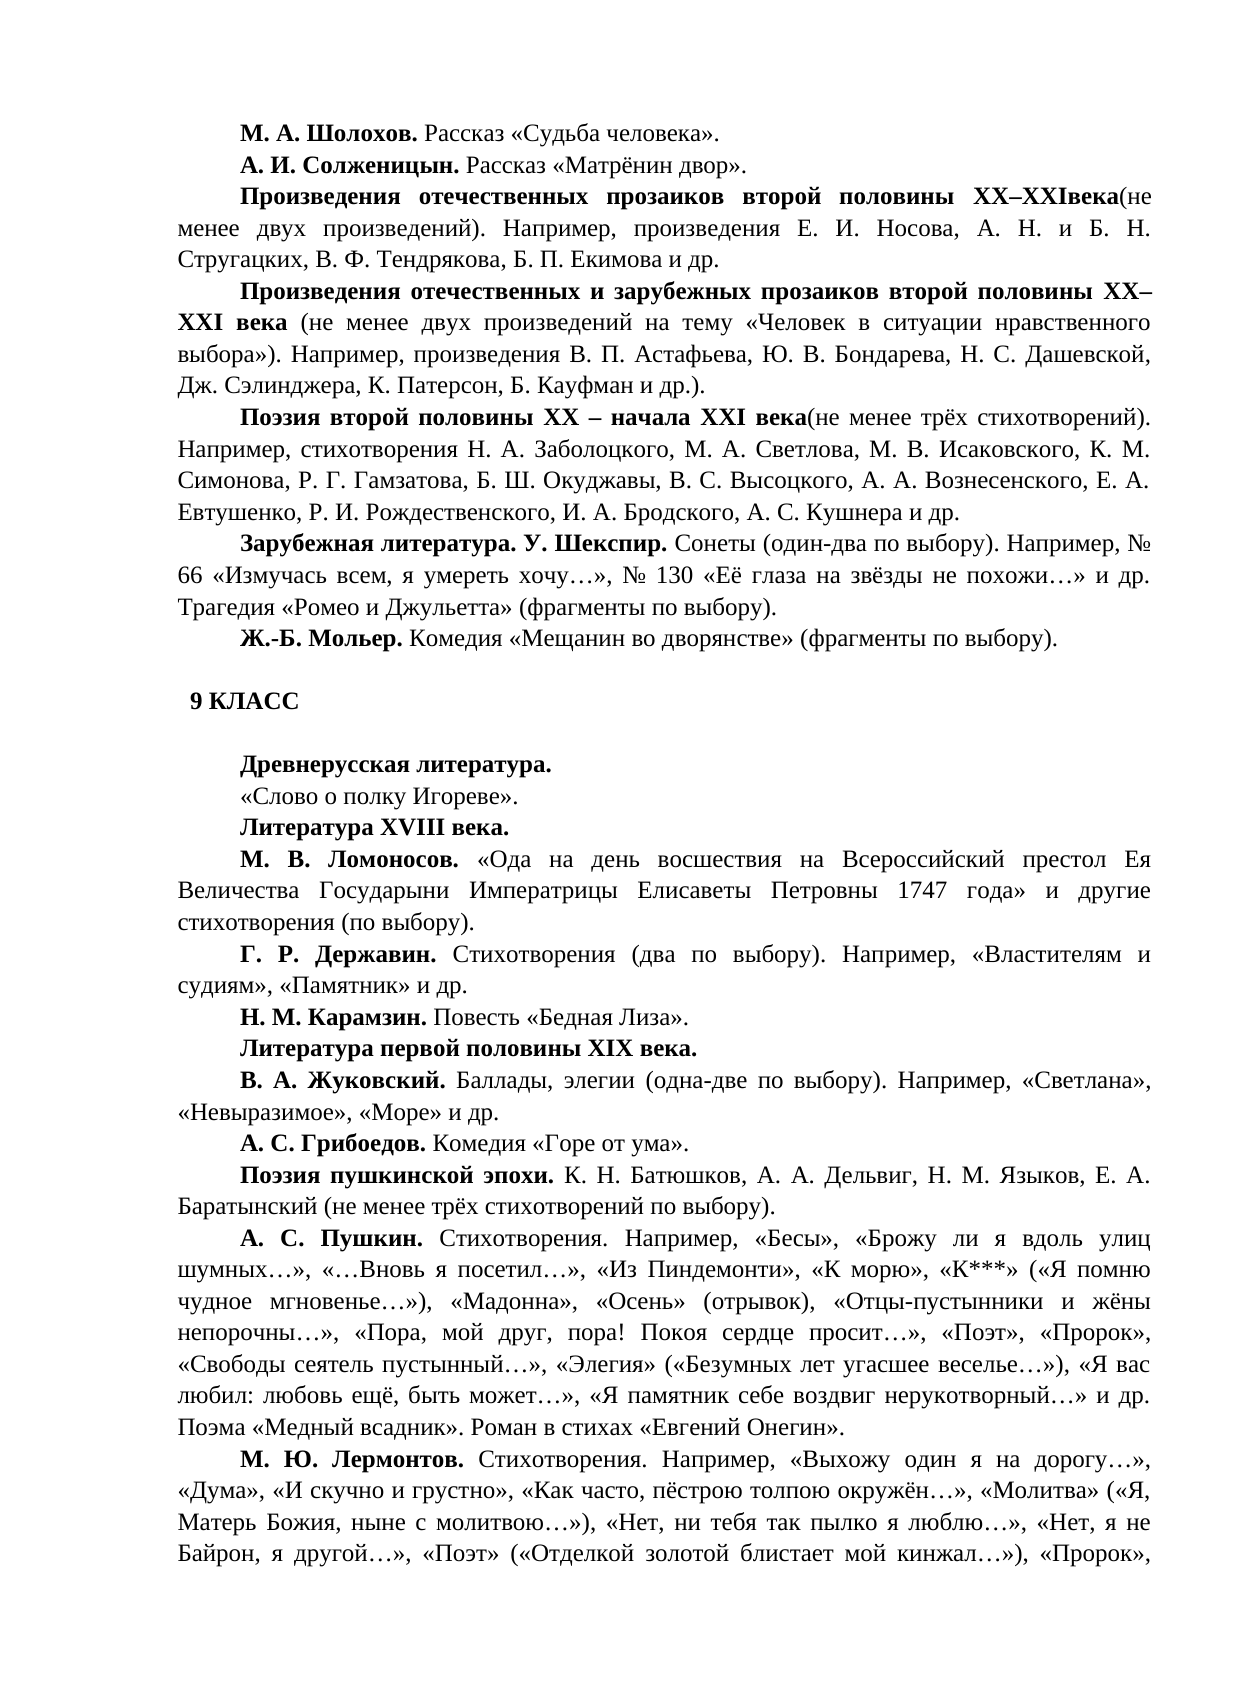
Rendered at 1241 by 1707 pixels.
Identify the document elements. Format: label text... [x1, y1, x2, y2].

text Г. Р. Державин. Стихотворения ‌(два по выбору). Например, «Властителям и судиям», «Памятник» и др.‌‌ [177, 939, 1152, 999]
text М. В. Ломоносов. «Ода на день восшествия на Всероссийский престол Ея Величества Государыни Императрицы Елисаветы Петровны 1747 года» и другие стихотворения ‌(по выбору).‌‌ [177, 844, 1152, 936]
text Литература XVIII века. [177, 812, 1152, 841]
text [177, 1444, 1152, 1567]
text 9 КЛАСС [190, 686, 1152, 715]
text Литература первой половины XIX века. [177, 1033, 1152, 1062]
text Ж.-Б. Мольер. Комедия «Мещанин во дворянстве» ‌(фрагменты по выбору).‌‌ [177, 623, 1152, 652]
text Н. М. Карамзин. Повесть «Бедная Лиза». [177, 1002, 1152, 1031]
text «Слово о полку Игореве». [177, 781, 1152, 810]
text А. С. Грибоедов. Комедия «Горе от ума». [177, 1128, 1152, 1157]
text А. И. Солженицын. Рассказ «Матрёнин двор». [177, 150, 1152, 178]
text Произведения отечественных прозаиков второй половины XX–XXIвека‌(не менее двух произведений). Например, произведения Е. И. Носова, А. Н. и Б. Н. Стругацких, В. Ф. Тендрякова, Б. П. Екимова и др.‌‌ [177, 181, 1152, 273]
text А. С. Пушкин. Стихотворения. ‌Например, «Бесы», «Брожу ли я вдоль улиц шумных…», «…Вновь я посетил…», «Из Пиндемонти», «К морю», «К***» («Я помню чудное мгновенье…»), «Мадонна», «Осень» (отрывок), «Отцы-пустынники и жёны непорочны…», «Пора, мой друг, пора! Покоя сердце просит…», «Поэт», «Пророк», «Свободы сеятель пустынный…», «Элегия» («Безумных лет угасшее веселье…»), «Я вас любил: любовь ещё, быть может…», «Я памятник себе воздвиг нерукотворный…» и др.‌‌ Поэма «Медный всадник». Роман в стихах «Евгений Онегин». [177, 1223, 1152, 1441]
text Поэзия второй половины XX – начала XXI века‌(не менее трёх стихотворений). Например, стихотворения Н. А. Заболоцкого, М. А. Светлова, М. В. Исаковского, К. М. Симонова, Р. Г. Гамзатова, Б. Ш. Окуджавы, В. С. Высоцкого, А. А. Вознесенского, Е. А. Евтушенко, Р. И. Рождественского, И. А. Бродского, А. С. Кушнера и др.‌‌ [177, 402, 1152, 526]
text Произведения отечественных и зарубежных прозаиков второй половины XX–XXI века ‌(не менее двух произведений на тему «Человек в ситуации нравственного выбора»). Например, произведения В. П. Астафьева, Ю. В. Бондарева, Н. С. Дашевской, Дж. Сэлинджера, К. Патерсон, Б. Кауфман и др.).‌‌ [177, 276, 1152, 399]
text Зарубежная литература. У. Шекспир. Сонеты ‌(один-два по выбору). Например, № 66 «Измучась всем, я умереть хочу…», № 130 «Её глаза на звёзды не похожи…» и др. ‌‌Трагедия «Ромео и Джульетта» ‌(фрагменты по выбору).‌‌ [177, 528, 1152, 620]
text Древнерусская литература. [177, 749, 1152, 778]
text В. А. Жуковский. Баллады, элегии ‌(одна-две по выбору). Например, «Светлана», «Невыразимое», «Море» и др.‌‌ [177, 1065, 1152, 1125]
text М. А. Шолохов. Рассказ «Судьба человека». [177, 118, 1152, 147]
text Поэзия пушкинской эпохи. ‌К. Н. Батюшков, А. А. Дельвиг, Н. М. Языков, Е. А. Баратынский (не менее трёх стихотворений по выбору).‌‌ [177, 1160, 1152, 1220]
